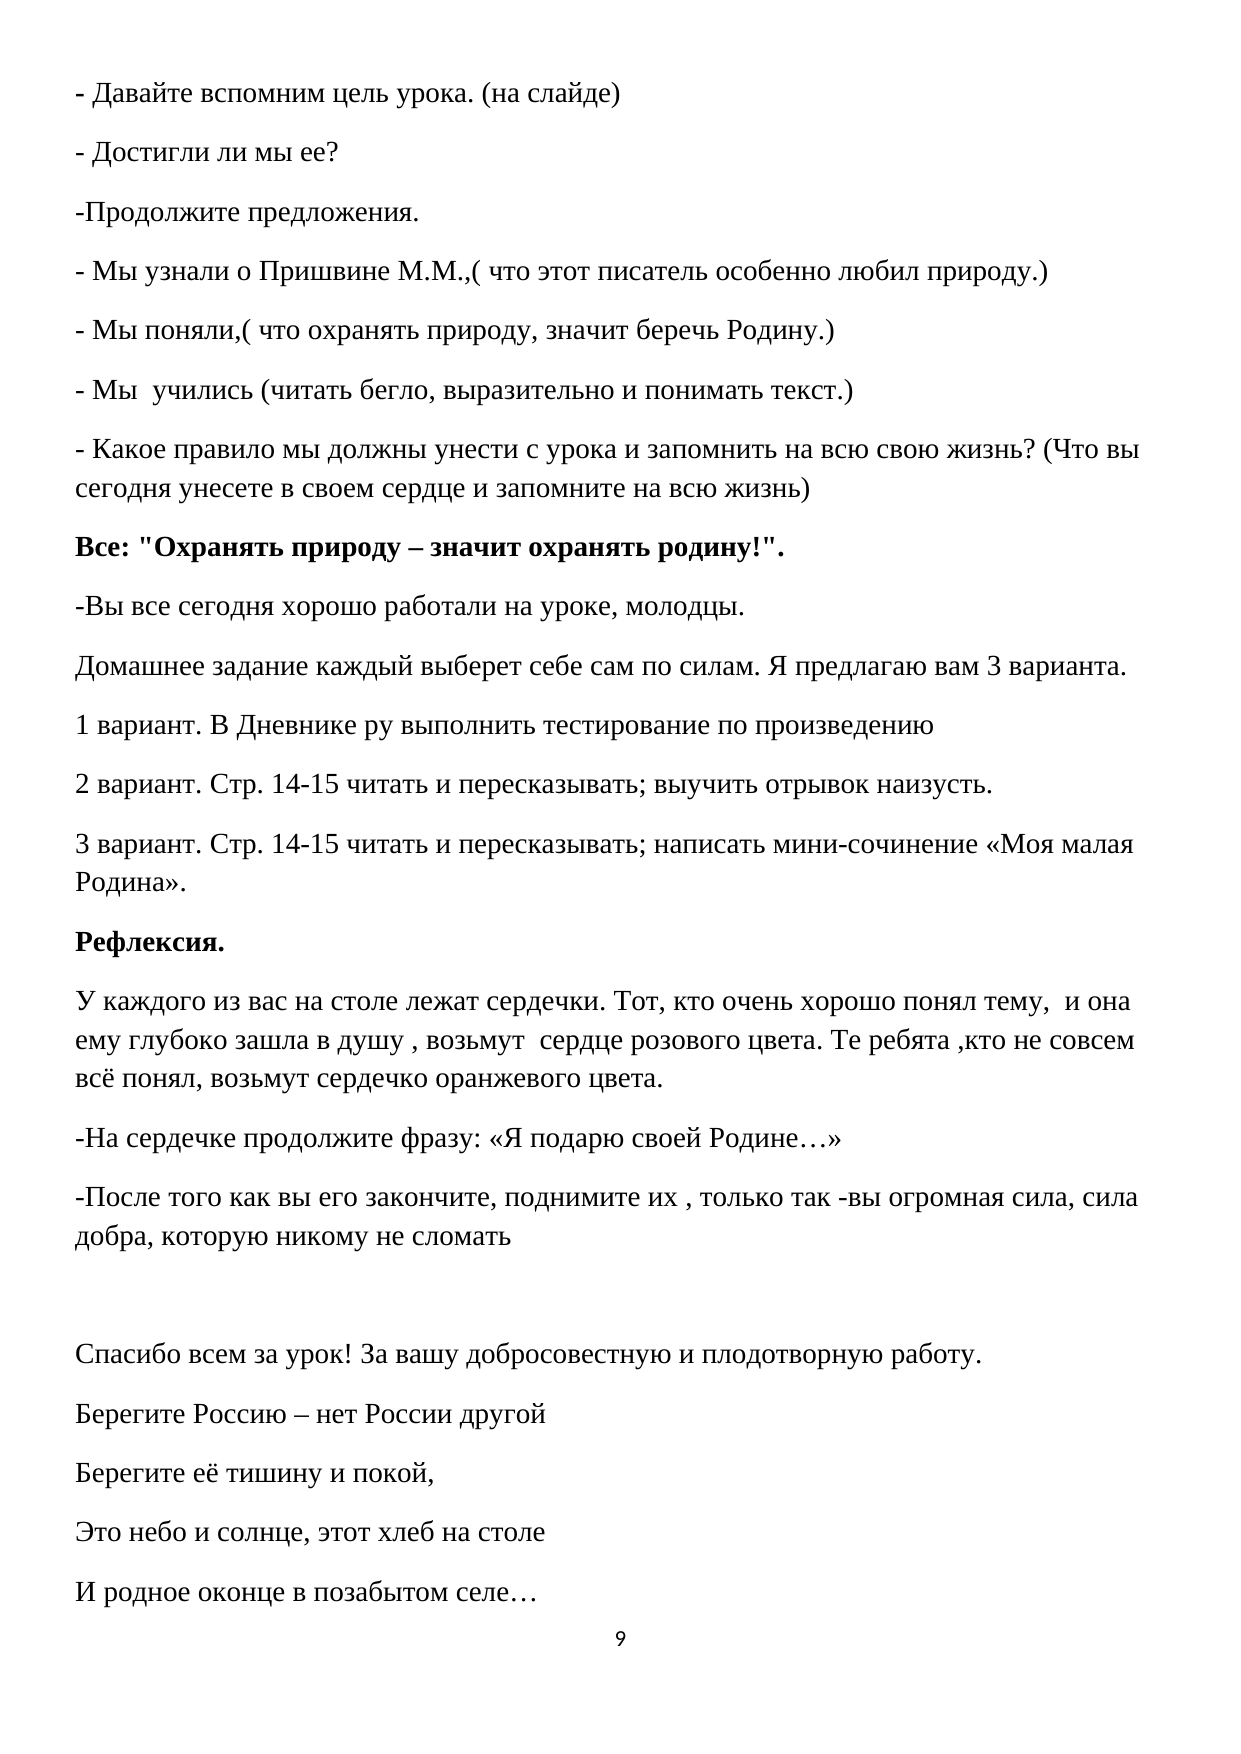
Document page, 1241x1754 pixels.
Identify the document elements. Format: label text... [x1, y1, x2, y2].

text - Давайте вспомним цель урока. (на слайде) [75, 75, 1165, 108]
text - Мы поняли,( что охранять природу, значит беречь Родину.) [75, 312, 1165, 346]
text Берегите её тишину и покой, [75, 1455, 1165, 1489]
text Берегите Россию – нет России другой [75, 1396, 1165, 1429]
text Все: "Охранять природу – значит охранять родину!". [75, 529, 1165, 563]
text Это небо и солнце, этот хлеб на столе [75, 1514, 1165, 1548]
text -Продолжите предложения. [75, 194, 1165, 227]
text 3 вариант. Стр. 14-15 читать и пересказывать; написать мини-сочинение «Моя малая Родина». [75, 826, 1165, 898]
text - Мы узнали о Пришвине М.М.,( что этот писатель особенно любил природу.) [75, 253, 1165, 287]
text Домашнее задание каждый выберет себе сам по силам. Я предлагаю вам 3 варианта. [75, 648, 1165, 681]
text -После того как вы его закончите, поднимите их , только так -вы огромная сила, сила добра, которую никому не сломать [75, 1179, 1165, 1251]
text - Какое правило мы должны унести с урока и запомнить на всю свою жизнь? (Что вы сегодня унесете в своем сердце и запомните на всю жизнь) [75, 431, 1165, 503]
text Рефлексия. [75, 924, 1165, 957]
text - Мы учились (читать бегло, выразительно и понимать текст.) [75, 372, 1165, 405]
text 2 вариант. Стр. 14-15 читать и пересказывать; выучить отрывок наизусть. [75, 767, 1165, 800]
text У каждого из вас на столе лежат сердечки. Тот, кто очень хорошо понял тему, и она ему глубоко зашла в душу , возьмут сердце розового цвета. Те ребята ,кто не совсем всё понял, возьмут сердечко оранжевого цвета. [75, 983, 1165, 1094]
text -Вы все сегодня хорошо работали на уроке, молодцы. [75, 588, 1165, 622]
text 1 вариант. В Дневнике ру выполнить тестирование по произведению [75, 707, 1165, 741]
text - Достигли ли мы ее? [75, 134, 1165, 168]
text И родное оконце в позабытом селе… [75, 1574, 1165, 1607]
text Спасибо всем за урок! За вашу добросовестную и плодотворную работу. [75, 1336, 1165, 1370]
text -На сердечке продолжите фразу: «Я подарю своей Родине…» [75, 1120, 1165, 1153]
